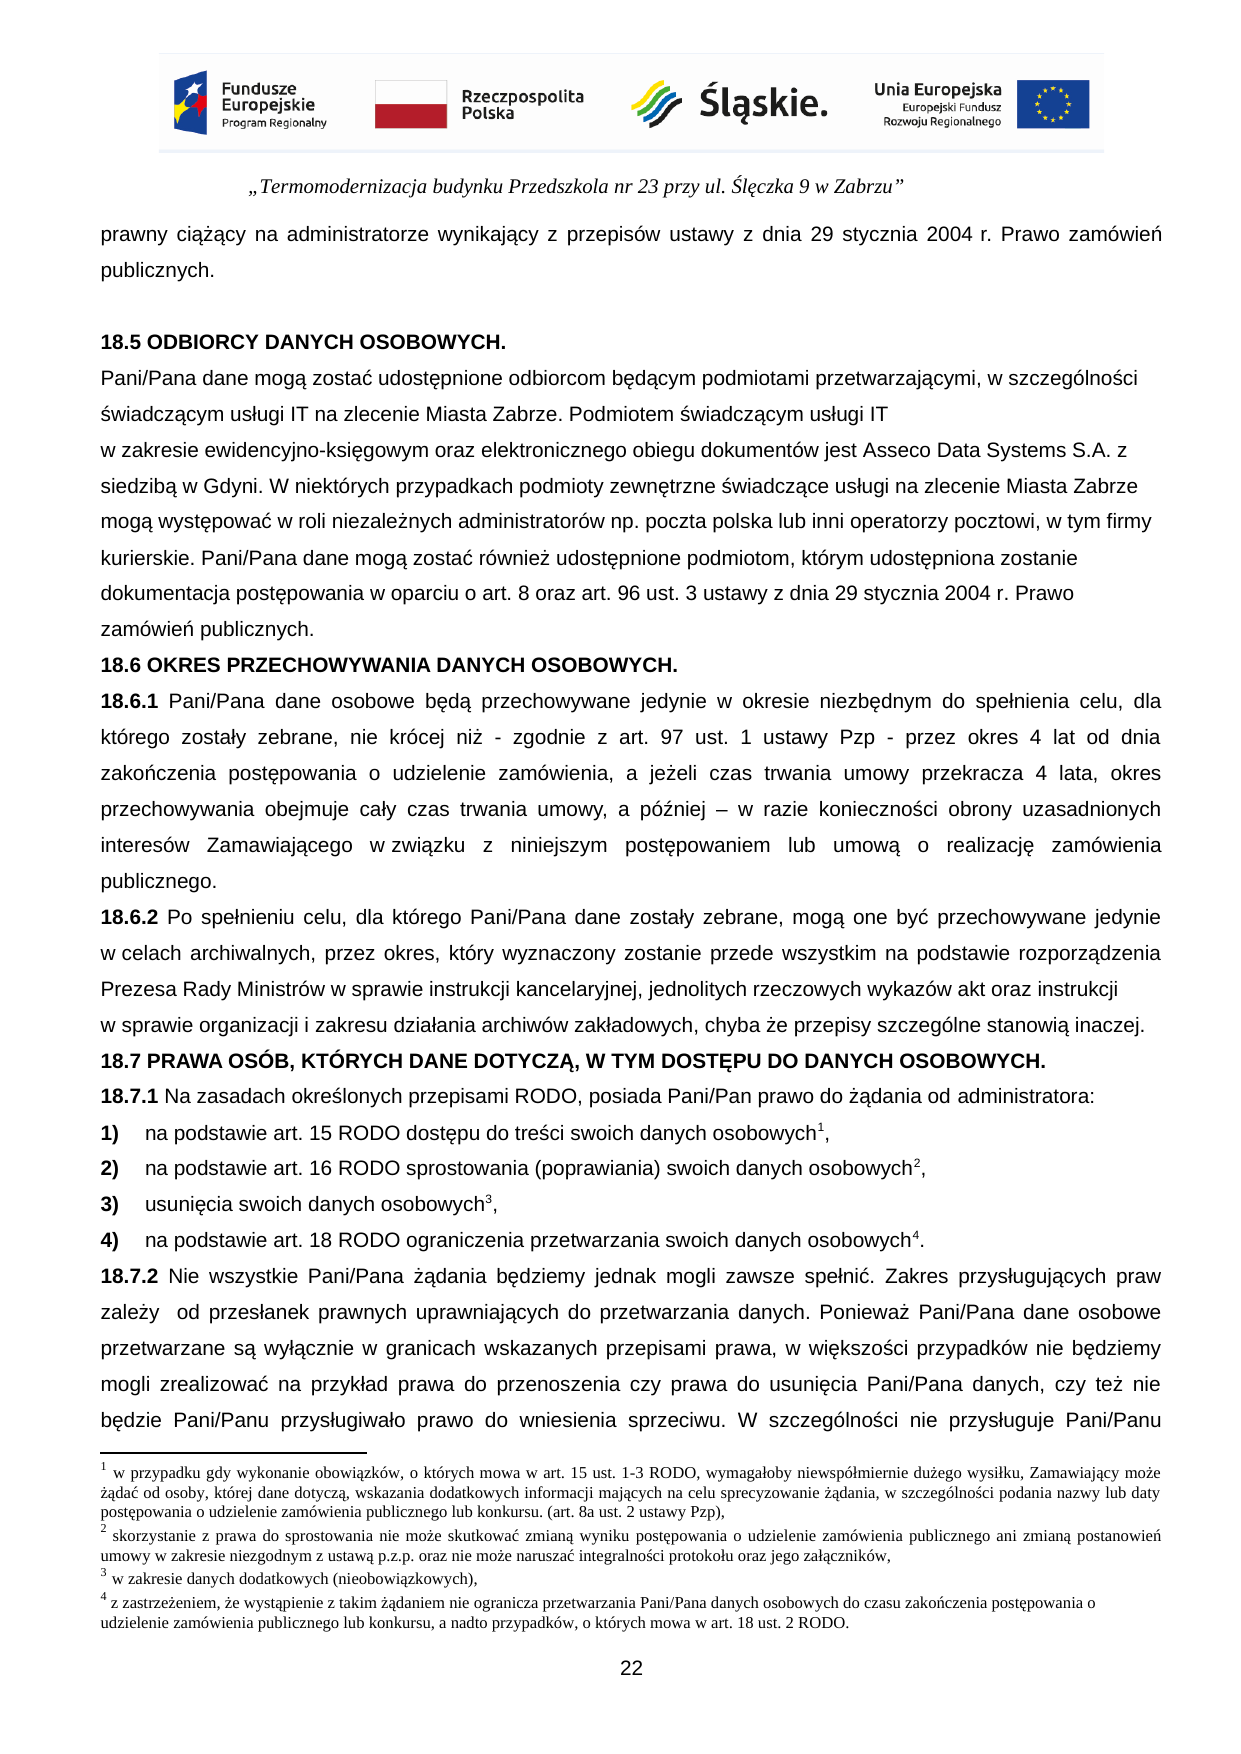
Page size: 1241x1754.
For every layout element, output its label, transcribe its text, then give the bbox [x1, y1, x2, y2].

list na podstawie art. 15 RODO dostępu do treści swoich danych osobowych, [100, 1120, 1162, 1144]
text Pani/Pana dane mogą zostać udostępnione odbiorcom będącym podmiotami przetwarzającymi, w szczególności świadczącym usługi IT na zlecenie Miasta Zabrze. Podmiotem świadczącym usługi IT [100, 366, 1162, 426]
text 18.5 ODBIORCY DANYCH OSOBOWYCH. [100, 330, 1162, 354]
list na podstawie art. 18 RODO ograniczenia przetwarzania swoich danych osobowych4. [100, 1228, 1162, 1252]
text 18.7.1 Na zasadach określonych przepisami RODO, posiada Pani/Pan prawo do żądania od administratora: [100, 1084, 1162, 1108]
picture [158, 53, 1105, 153]
text 18.6.1 Pani/Pana dane osobowe będą przechowywane jedynie w okresie niezbędnym do spełnienia celu, dla którego zostały zebrane, nie krócej niż - zgodnie z art. 97 ust. 1 ustawy Pzp - przez okres 4 lat od dnia zakończenia postępowania o udzielenie zamówienia, a jeżeli czas trwania umowy przekracza 4 lata, okres przechowywania obejmuje cały czas trwania umowy, a później – w razie konieczności obrony uzasadnionych interesów Zamawiającego w związku z niniejszym postępowaniem lub umową o realizację zamówienia publicznego. [100, 689, 1162, 893]
list usunięcia swoich danych osobowych, [100, 1192, 1162, 1216]
text w sprawie organizacji i zakresu działania archiwów zakładowych, chyba że przepisy szczególne stanowią inaczej. [100, 1012, 1162, 1036]
list na podstawie art. 16 RODO sprostowania (poprawiania) swoich danych osobowych, [100, 1156, 1162, 1180]
text 18.7 PRAWA OSÓB, KTÓRYCH DANE DOTYCZĄ, W TYM DOSTĘPU DO DANYCH OSOBOWYCH. [100, 1048, 1162, 1072]
text 18.6 OKRES PRZECHOWYWANIA DANYCH OSOBOWYCH. [100, 653, 1162, 677]
text w zakresie ewidencyjno-księgowym oraz elektronicznego obiegu dokumentów jest Asseco Data Systems S.A. z siedzibą w Gdyni. W niektórych przypadkach podmioty zewnętrzne świadczące usługi na zlecenie Miasta Zabrze mogą występować w roli niezależnych administratorów np. poczta polska lub inni operatorzy pocztowi, w tym firmy kurierskie. Pani/Pana dane mogą zostać również udostępnione podmiotom, którym udostępniona zostanie dokumentacja postępowania w oparciu o art. 8 oraz art. 96 ust. 3 ustawy z dnia 29 stycznia 2004 r. Prawo zamówień publicznych. [100, 437, 1162, 641]
text 18.6.2 Po spełnieniu celu, dla którego Pani/Pana dane zostały zebrane, mogą one być przechowywane jedynie w celach archiwalnych, przez okres, który wyznaczony zostanie przede wszystkim na podstawie rozporządzenia Prezesa Rady Ministrów w sprawie instrukcji kancelaryjnej, jednolitych rzeczowych wykazów akt oraz instrukcji [100, 905, 1162, 1001]
